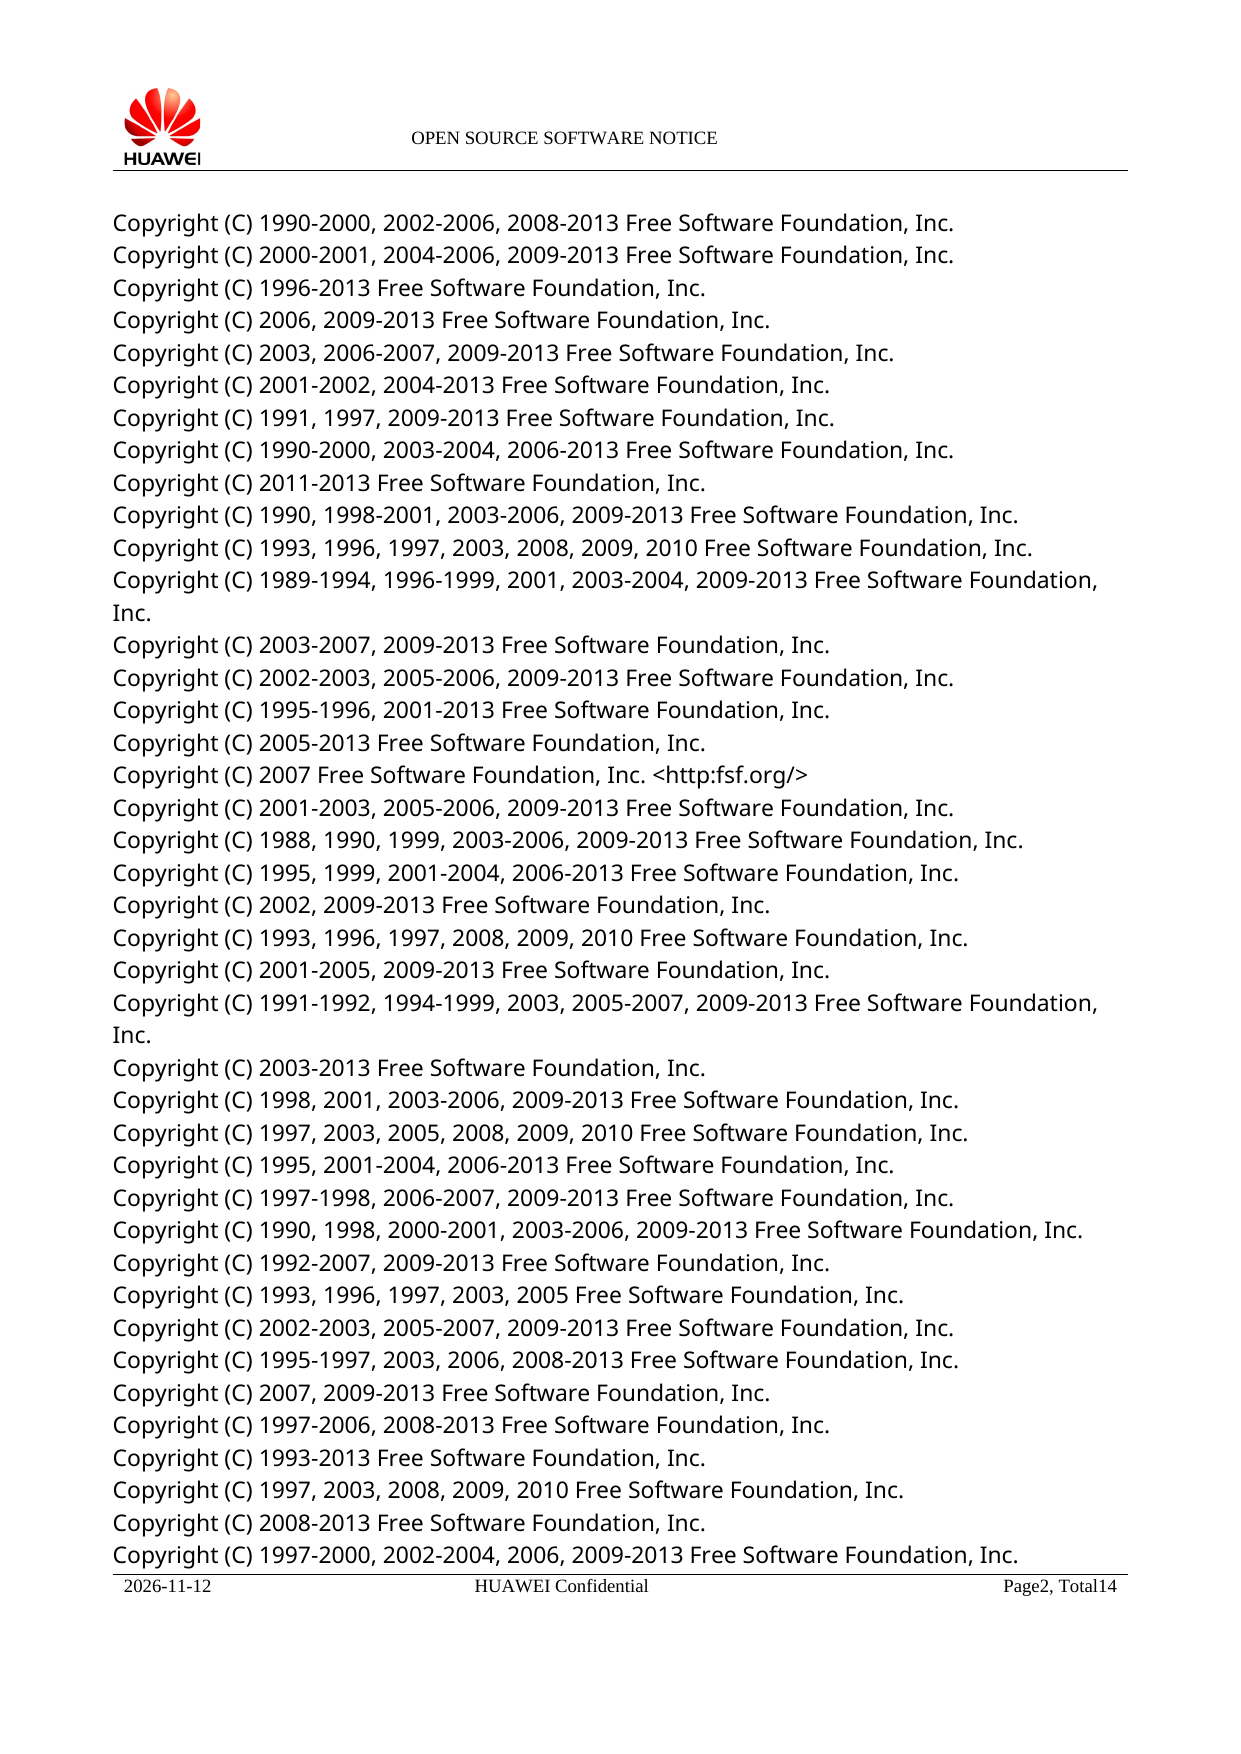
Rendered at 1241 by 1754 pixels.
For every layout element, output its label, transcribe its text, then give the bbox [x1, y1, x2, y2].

picture [124, 88, 201, 165]
